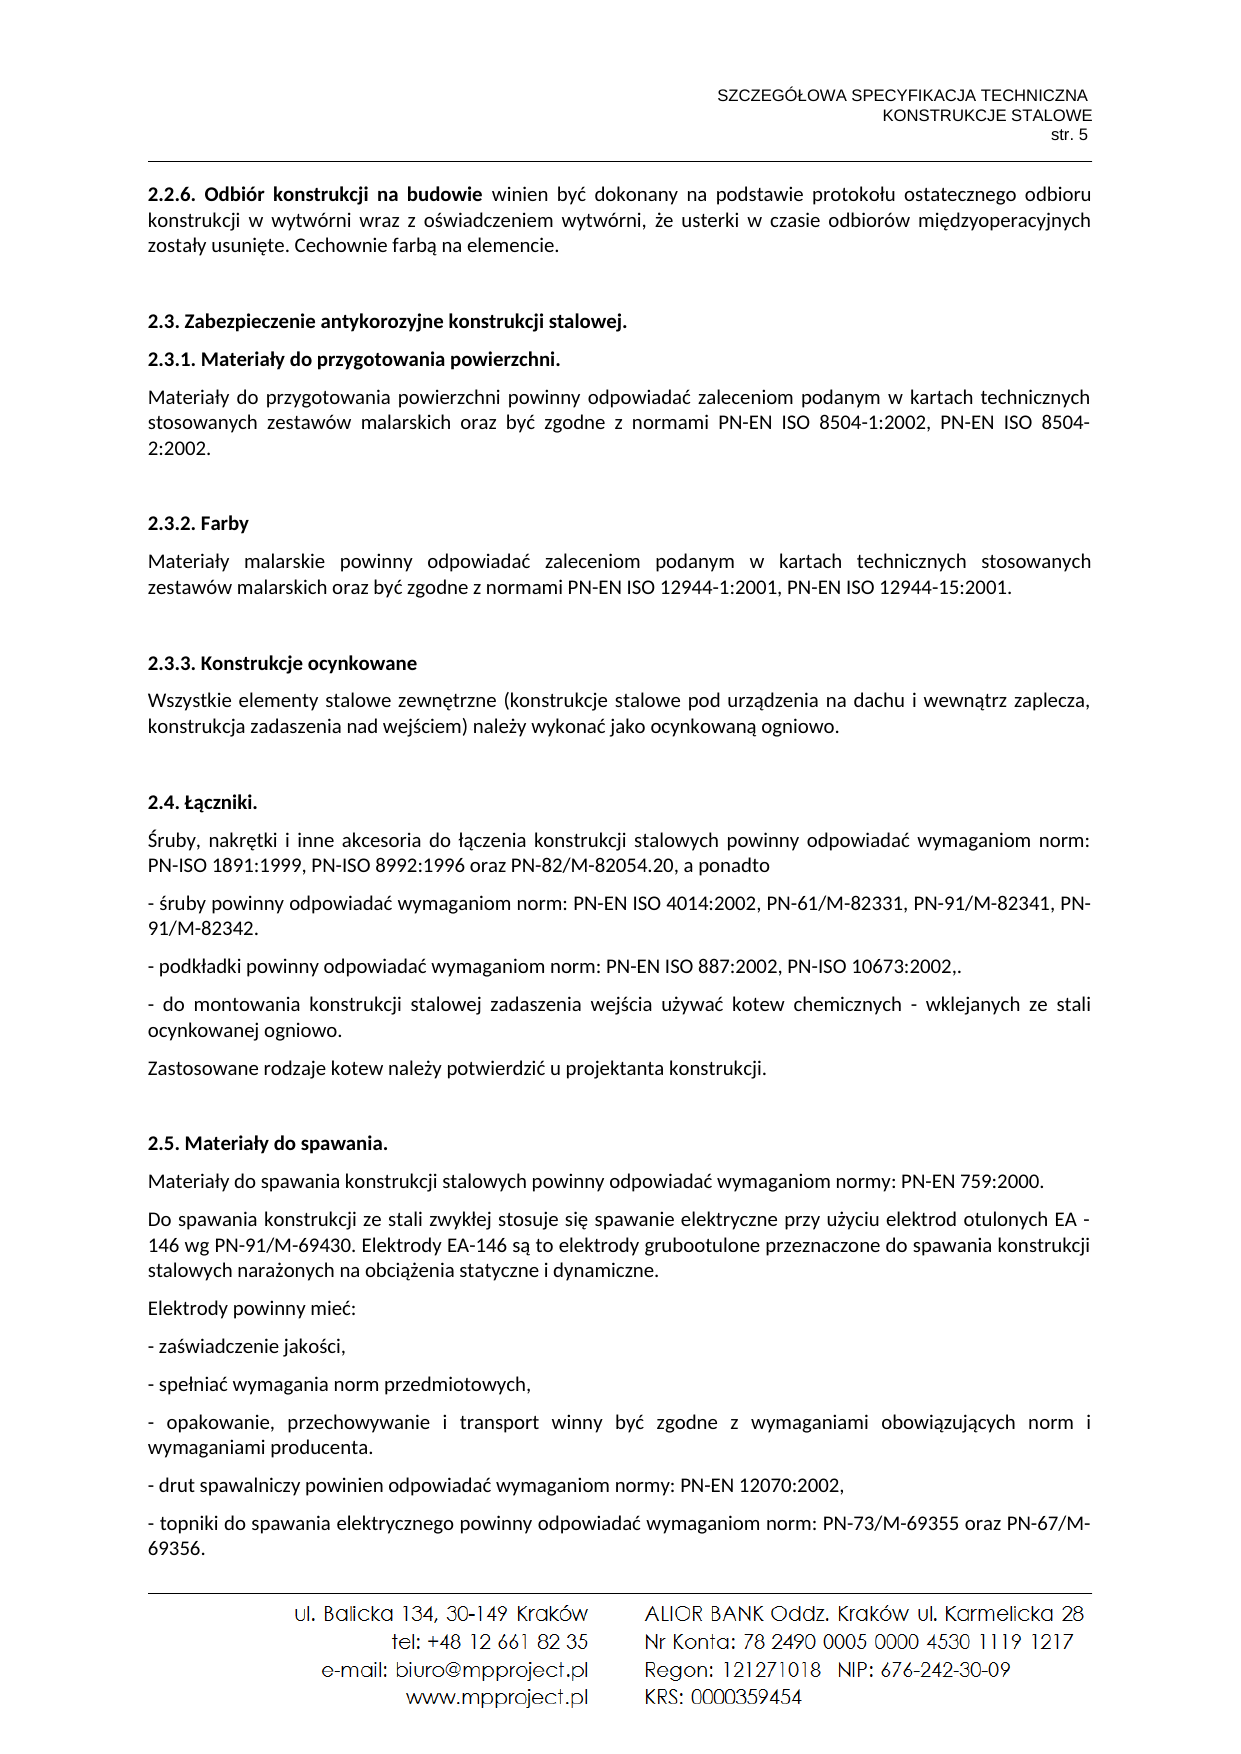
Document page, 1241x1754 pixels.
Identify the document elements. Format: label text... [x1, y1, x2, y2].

text 2.4. Łączniki. [148, 789, 1092, 814]
text - zaświadczenie jakości, [148, 1333, 1092, 1358]
text Do spawania konstrukcji ze stali zwykłej stosuje się spawanie elektryczne przy użyciu elektrod otulonych EA -146 wg PN-91/M-69430. Elektrody EA-146 są to elektrody grubootulone przeznaczone do spawania konstrukcji stalowych narażonych na obciążenia statyczne i dynamiczne. [148, 1206, 1092, 1283]
text 2.3.3. Konstrukcje ocynkowane [148, 650, 1092, 675]
text Materiały do przygotowania powierzchni powinny odpowiadać zaleceniom podanym w kartach technicznych stosowanych zestawów malarskich oraz być zgodne z normami PN-EN ISO 8504-1:2002, PN-EN ISO 8504-2:2002. [148, 384, 1092, 460]
text Zastosowane rodzaje kotew należy potwierdzić u projektanta konstrukcji. [148, 1055, 1092, 1080]
text Wszystkie elementy stalowe zewnętrzne (konstrukcje stalowe pod urządzenia na dachu i wewnątrz zaplecza, konstrukcja zadaszenia nad wejściem) należy wykonać jako ocynkowaną ogniowo. [148, 688, 1092, 738]
text Materiały do spawania konstrukcji stalowych powinny odpowiadać wymaganiom normy: PN-EN 759:2000. [148, 1168, 1092, 1194]
text - podkładki powinny odpowiadać wymaganiom norm: PN-EN ISO 887:2002, PN-ISO 10673:2002,. [148, 953, 1092, 979]
text - spełniać wymagania norm przedmiotowych, [148, 1371, 1092, 1396]
text - opakowanie, przechowywanie i transport winny być zgodne z wymaganiami obowiązujących norm i wymaganiami producenta. [148, 1409, 1092, 1460]
text - do montowania konstrukcji stalowej zadaszenia wejścia używać kotew chemicznych - wklejanych ze stali ocynkowanej ogniowo. [148, 991, 1092, 1042]
text 2.3.2. Farby [148, 511, 1092, 536]
text Śruby, nakrętki i inne akcesoria do łączenia konstrukcji stalowych powinny odpowiadać wymaganiom norm: PN-ISO 1891:1999, PN-ISO 8992:1996 oraz PN-82/M-82054.20, a ponadto [148, 827, 1092, 878]
text 2.3.1. Materiały do przygotowania powierzchni. [148, 346, 1092, 371]
text 2.2.6. Odbiór konstrukcji na budowie winien być dokonany na podstawie protokołu ostatecznego odbioru konstrukcji w wytwórni wraz z oświadczeniem wytwórni, że usterki w czasie odbiorów międzyoperacyjnych zostały usunięte. Cechownie farbą na elemencie. [148, 181, 1092, 258]
text Materiały malarskie powinny odpowiadać zaleceniom podanym w kartach technicznych stosowanych zestawów malarskich oraz być zgodne z normami PN-EN ISO 12944-1:2001, PN-EN ISO 12944-15:2001. [148, 548, 1092, 599]
text 2.3. Zabezpieczenie antykorozyjne konstrukcji stalowej. [148, 308, 1092, 333]
text 2.5. Materiały do spawania. [148, 1131, 1092, 1156]
text - topniki do spawania elektrycznego powinny odpowiadać wymaganiom norm: PN-73/M-69355 oraz PN-67/M-69356. [148, 1510, 1092, 1561]
text Elektrody powinny mieć: [148, 1295, 1092, 1321]
picture [118, 1594, 1097, 1719]
text - śruby powinny odpowiadać wymaganiom norm: PN-EN ISO 4014:2002, PN-61/M-82331, PN-91/M-82341, PN-91/M-82342. [148, 890, 1092, 941]
text - drut spawalniczy powinien odpowiadać wymaganiom normy: PN-EN 12070:2002, [148, 1472, 1092, 1498]
